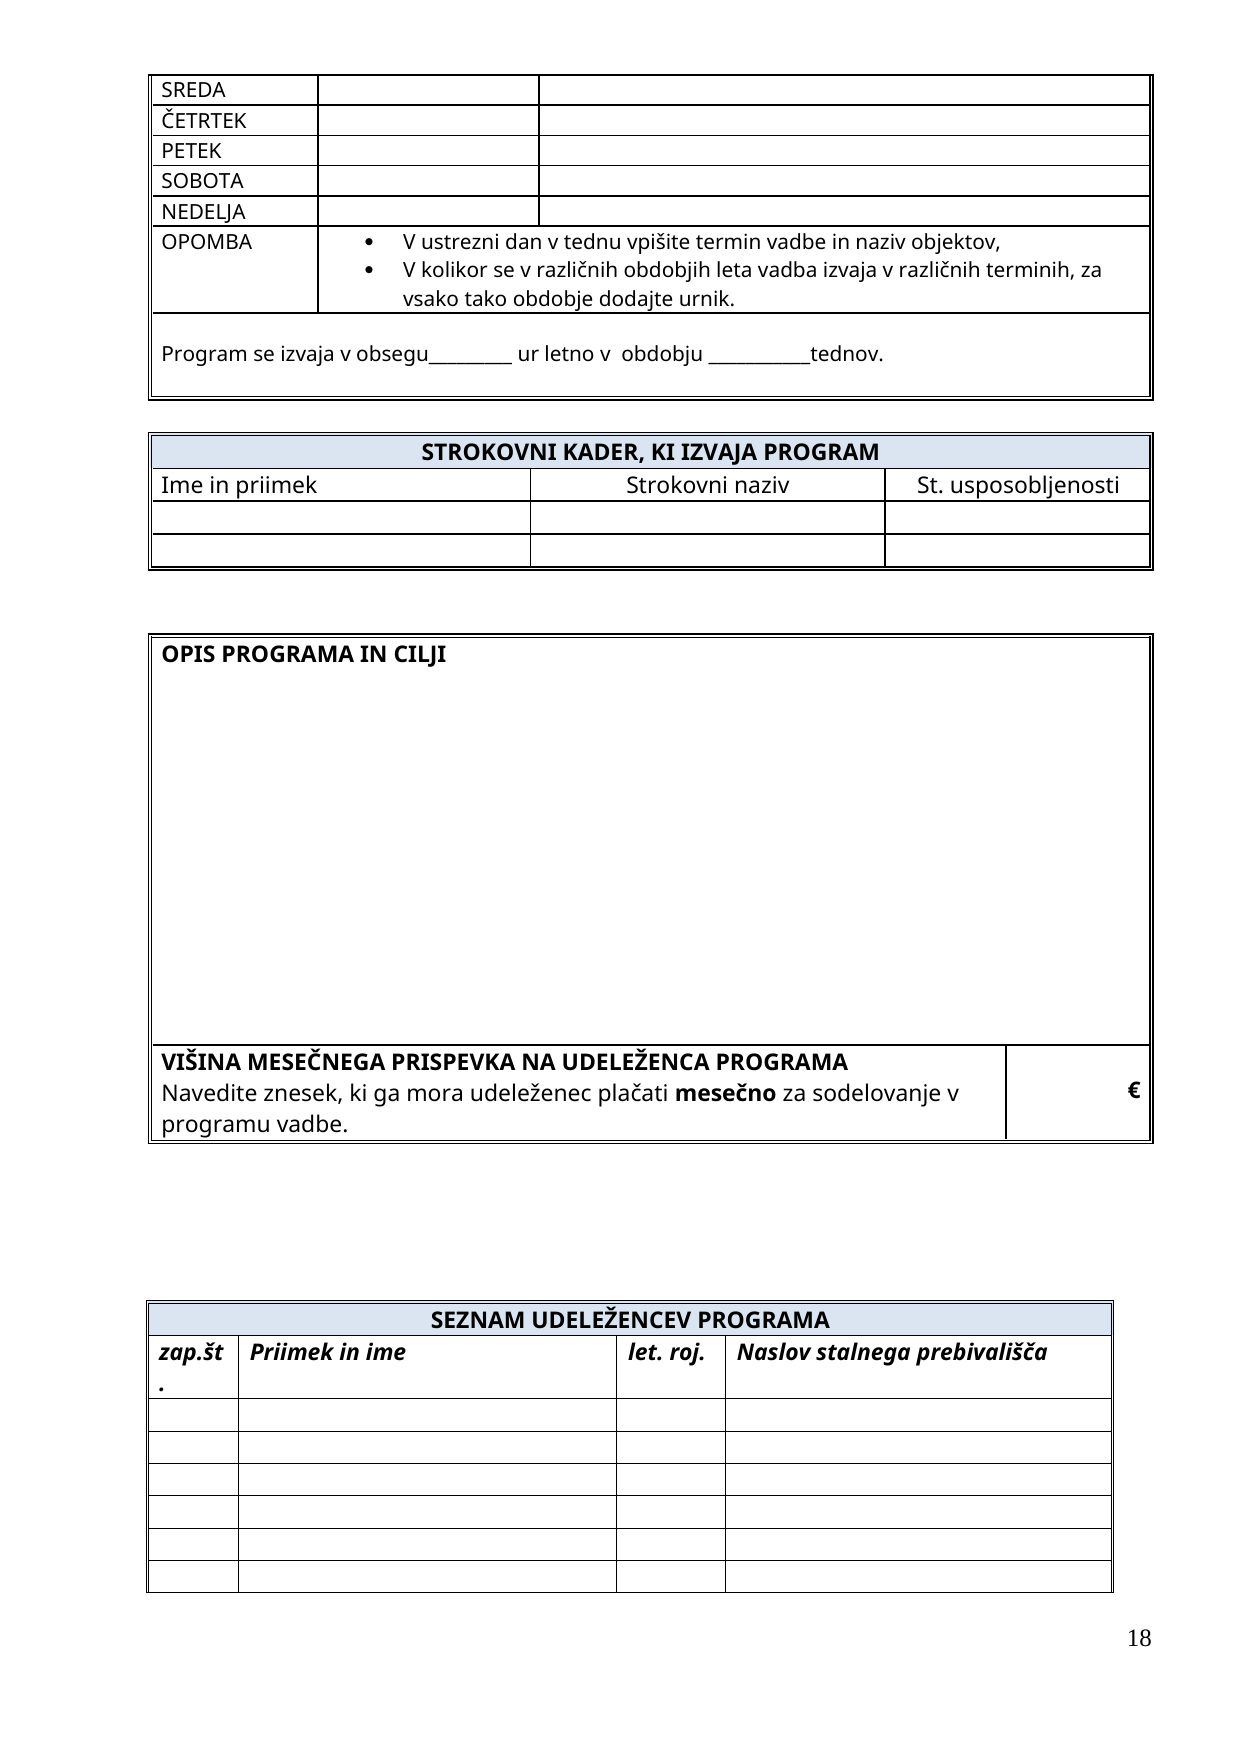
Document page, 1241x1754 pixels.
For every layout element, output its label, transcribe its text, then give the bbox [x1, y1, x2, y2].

table_cell SOBOTA [152, 166, 317, 195]
table_cell [726, 1432, 1111, 1463]
table_cell NEDELJA [152, 196, 317, 225]
table_cell OPOMBA [152, 226, 317, 312]
table_cell [886, 502, 1149, 533]
table_cell Priimek in ime [239, 1336, 616, 1398]
table_cell [531, 535, 884, 566]
table_cell SREDA [152, 76, 317, 104]
table_cell zap.št. [149, 1336, 238, 1398]
table_cell [319, 197, 538, 225]
table_cell [726, 1496, 1111, 1527]
table_header SEZNAM UDELEŽENCEV programa [149, 1304, 1111, 1335]
table_cell [239, 1464, 616, 1495]
table_cell VIŠINA MESEČNEGA PRISPEVKA NA UDELEŽENCA PROGRAMA Navedite znesek, ki ga mora udeleženec plačati mesečno za sodelovanje v programu vadbe. [152, 1045, 1005, 1139]
table_header STROKOVNI KADER, KI IZVAJA PROGRAM [152, 436, 1149, 468]
table_cell [239, 1399, 616, 1431]
table_cell [726, 1464, 1111, 1495]
table_cell [149, 1399, 238, 1431]
table_cell [617, 1399, 725, 1431]
table_cell ČETRTEK [152, 105, 317, 134]
table_cell [319, 136, 538, 165]
table_cell V ustrezni dan v tednu vpišite termin vadbe in naziv objektov, V kolikor se v različnih obdobjih leta vadba izvaja v različnih terminih, za vsako tako obdobje dodajte urnik. [319, 227, 1149, 312]
table_cell [149, 1496, 238, 1527]
table_cell PETEK [152, 136, 317, 165]
table_cell [319, 166, 538, 195]
table_cell [319, 76, 538, 104]
table_cell [239, 1529, 616, 1560]
table_cell [152, 501, 530, 533]
table_cell € [1007, 1046, 1149, 1139]
table_cell [239, 1496, 616, 1527]
table_cell [540, 197, 1149, 225]
table_header OPIS PROGRAMA IN CILJI [152, 638, 1149, 1044]
table_cell [617, 1464, 725, 1495]
table_cell [319, 106, 538, 134]
table_cell [617, 1561, 725, 1592]
table_cell St. usposobljenosti [886, 469, 1149, 500]
table_cell Ime in priimek [152, 469, 530, 500]
table_cell [540, 136, 1149, 165]
table_cell [886, 535, 1149, 566]
table_cell Strokovni naziv [531, 469, 884, 500]
table_cell [726, 1561, 1111, 1592]
table_cell Program se izvaja v obsegu_________ ur letno v obdobju ___________tednov. [152, 313, 1149, 396]
table_cell [540, 106, 1149, 134]
table_cell [149, 1529, 238, 1560]
table_cell [617, 1496, 725, 1527]
table_cell [726, 1529, 1111, 1560]
table_cell [726, 1399, 1111, 1431]
table_cell [540, 76, 1149, 104]
table_cell Naslov stalnega prebivališča [726, 1336, 1111, 1398]
table_cell [239, 1432, 616, 1463]
table_cell [617, 1432, 725, 1463]
table_cell [540, 166, 1149, 195]
table_cell [152, 534, 530, 566]
table_cell [149, 1464, 238, 1495]
table_cell let. roj. [617, 1336, 725, 1398]
table_cell [149, 1561, 238, 1592]
table_cell [531, 502, 884, 533]
table_cell [617, 1529, 725, 1560]
table_cell [239, 1561, 616, 1592]
table_cell [149, 1432, 238, 1463]
